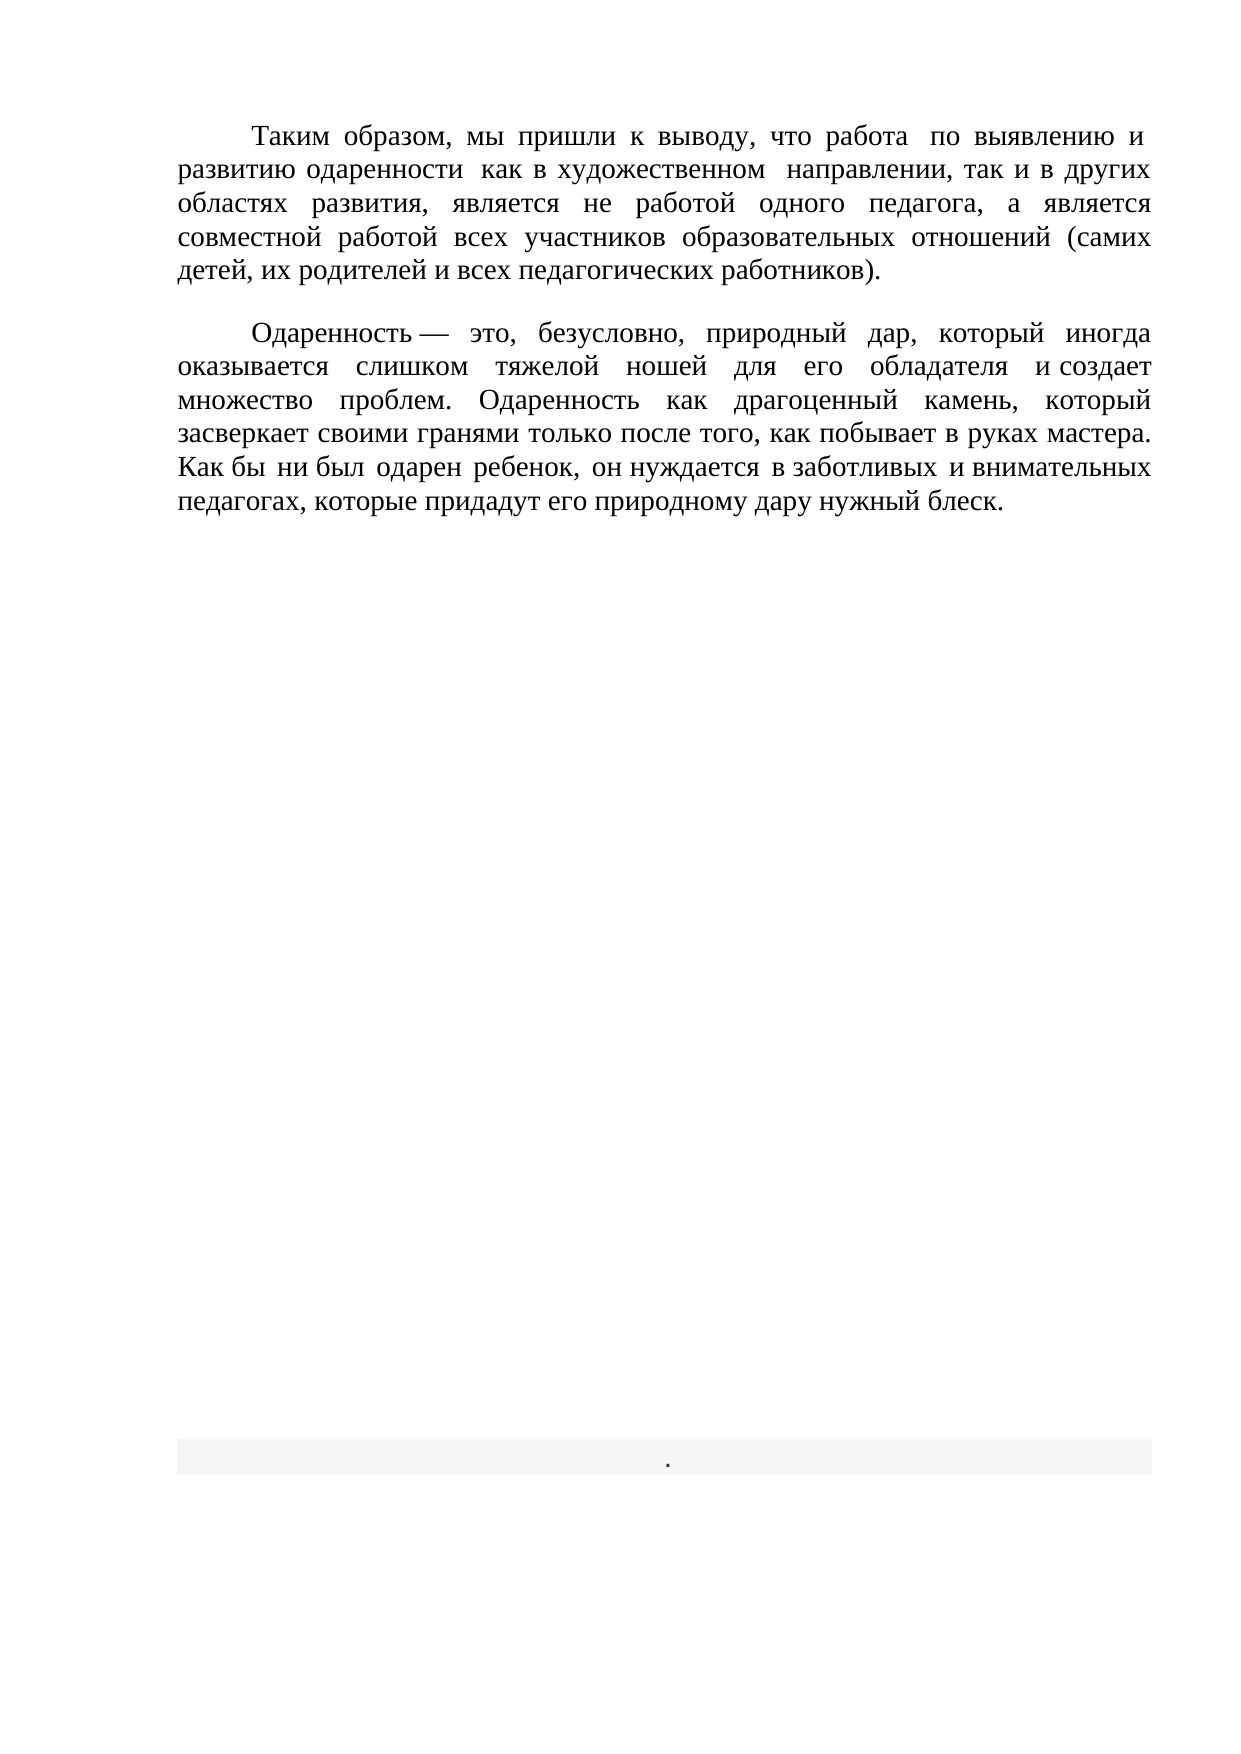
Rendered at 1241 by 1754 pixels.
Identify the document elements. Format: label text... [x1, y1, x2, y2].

text . [177, 1439, 1152, 1475]
text Одаренность — это, безусловно, природный дар, который иногда оказывается слишком тяжелой ношей для его обладателя и создает множество проблем. Одаренность как драгоценный камень, который засверкает своими гранями только после того, как побывает в руках мастера. Как бы ни был одарен ребенок, он нуждается в заботливых и внимательных педагогах, которые придадут его природному дару нужный блеск. [177, 315, 1152, 516]
text Таким образом, мы пришли к выводу, что работа по выявлению и развитию одаренности как в художественном направлении, так и в других областях развития, является не работой одного педагога, а является совместной работой всех участников образовательных отношений (самих детей, их родителей и всех педагогических работников). [177, 118, 1152, 286]
